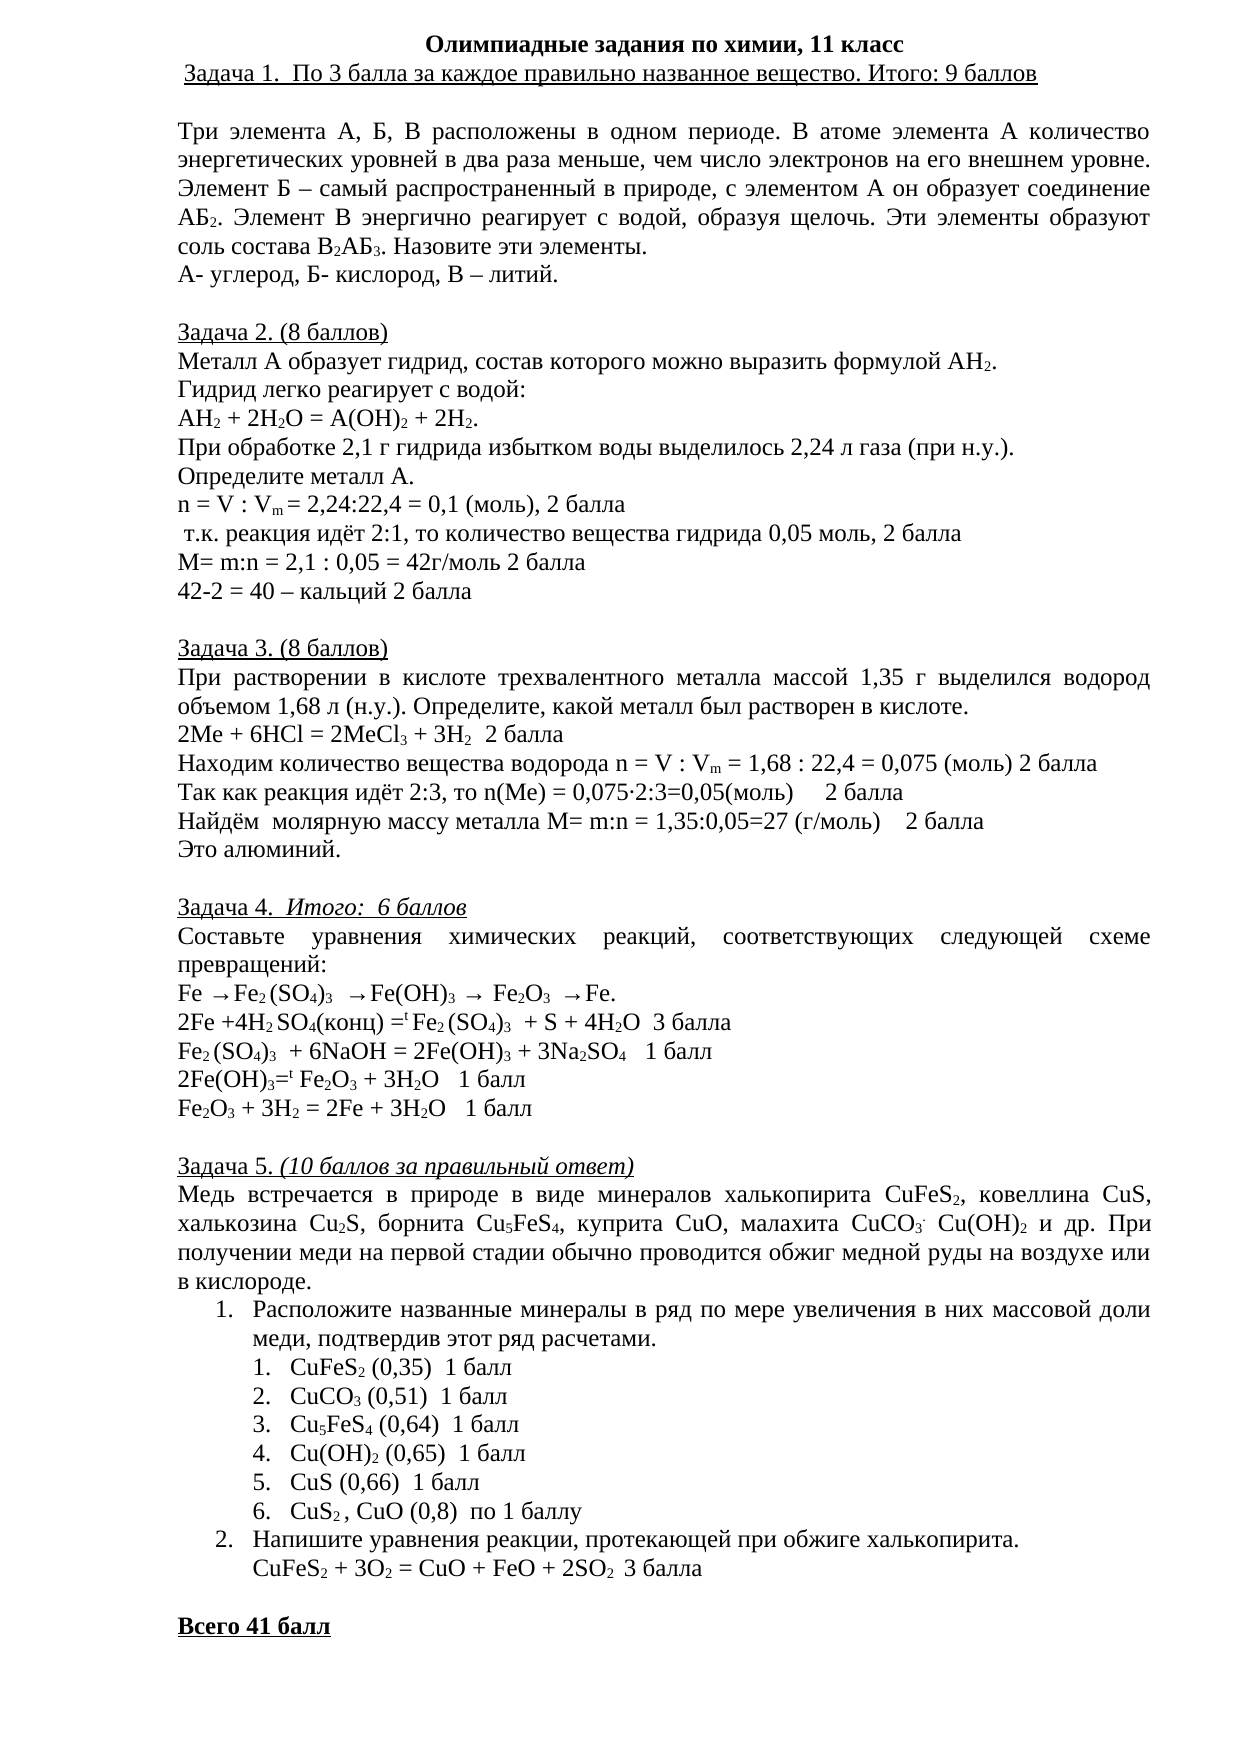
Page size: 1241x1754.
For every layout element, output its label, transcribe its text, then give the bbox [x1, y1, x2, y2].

text 2Me + 6HCl = 2MeCl3 + 3H2 2 балла [177, 719, 1152, 748]
text При обработке 2,1 г гидрида избытком воды выделилось газа (при н.у.). [177, 432, 1152, 461]
text M= m:n = 2,1 : 0,05 = 42г/моль 2 балла [177, 547, 1152, 576]
list Напишите уравнения реакции, протекающей при обжиге халькопирита. [215, 1524, 1152, 1553]
list CuFeS2 (0,35) 1 балл [252, 1352, 1152, 1381]
text 2Fe +4H2 SO4(конц) =t Fe2 (SO4)3 + S + 4H2O 3 балла [177, 1007, 1152, 1036]
text Fe2 (SO4)3 + 6NaOH = 2Fe(OH)3 + 3Na2SO4 1 балл [177, 1036, 1152, 1064]
text Fe2O3 + 3H2 = 2Fe + 3H2O 1 балл [177, 1093, 1152, 1122]
text Задача 2. (8 баллов) [177, 317, 1152, 346]
text Всего 41 балл [177, 1611, 1152, 1639]
text Fe →Fe2 (SO4)3 →Fe(OH)3 → Fe2O3 →Fe. [177, 978, 1152, 1007]
list Cu(OH)2 (0,65) 1 балл [252, 1438, 1152, 1467]
text Найдём молярную массу металла M= m:n = 1,35:0,05=27 (г/моль) 2 балла [177, 806, 1152, 834]
text Олимпиадные задания по химии, 11 класс [177, 29, 1152, 58]
text n = V : Vm = 2,24:22,4 = 0,1 (моль), 2 балла [177, 489, 1152, 518]
text Задача 1. По 3 балла за каждое правильно названное вещество. Итого: 9 баллов [177, 58, 1152, 87]
list CuS2 , CuO (0,8) по 1 баллу [252, 1496, 1152, 1524]
text 42-2 = 40 – кальций 2 балла [177, 576, 1152, 604]
text Так как реакция идёт 2:3, то n(Me) = 0,075∙2:3=0,05(моль) 2 балла [177, 777, 1152, 806]
list CuS (0,66) 1 балл [252, 1467, 1152, 1496]
list Cu5FeS4 (0,64) 1 балл [252, 1409, 1152, 1438]
text Определите металл А. [177, 461, 1152, 489]
text Это алюминий. [177, 834, 1152, 863]
text Задача 3. (8 баллов) [177, 633, 1152, 662]
text При растворении в кислоте трехвалентного металла массой выделился водород объемом (н.у.). Определите, какой металл был растворен в кислоте. [177, 662, 1152, 719]
text 2Fe(OH)3=t Fe2O3 + 3H2O 1 балл [177, 1064, 1152, 1093]
list CuCO3 (0,51) 1 балл [252, 1381, 1152, 1409]
text Задача 4. Итого: 6 баллов [177, 892, 1152, 921]
text АН2 + 2Н2О = А(ОН)2 + 2Н2. [177, 403, 1152, 432]
text Гидрид легко реагирует с водой: [177, 374, 1152, 403]
list CuFeS2 + 3O2 = CuO + FeO + 2SO2 3 балла [252, 1553, 1152, 1582]
text Составьте уравнения химических реакций, соответствующих следующей схеме превращений: [177, 921, 1152, 978]
list Расположите названные минералы в ряд по мере увеличения в них массовой доли меди, подтвердив этот ряд расчетами. [215, 1294, 1152, 1352]
text Задача 5. (10 баллов за правильный ответ) [177, 1151, 1152, 1179]
text Металл А образует гидрид, состав которого можно выразить формулой АН2. [177, 346, 1152, 374]
text Три элемента А, Б, В расположены в одном периоде. В атоме элемента А количество энергетических уровней в два раза меньше, чем число электронов на его внешнем уровне. Элемент Б – самый распространенный в природе, с элементом А он образует соединение АБ2. Элемент В энергично реагирует с водой, образуя щелочь. Эти элементы образуют соль состава В2АБ3. Назовите эти элементы. [177, 116, 1152, 259]
text Медь встречается в природе в виде минералов халькопирита CuFeS2, ковеллина СuS, халькозина Cu2S, борнита Cu5FeS4, куприта CuO, малахита CuCO3. Cu(OH)2 и др. При получении меди на первой стадии обычно проводится обжиг медной руды на воздухе или в кислороде. [177, 1179, 1152, 1294]
text т.к. реакция идёт 2:1, то количество вещества гидрида 0,05 моль, 2 балла [177, 518, 1152, 547]
text А- углерод, Б- кислород, В – литий. [177, 259, 1152, 288]
text Находим количество вещества водорода n = V : Vm = 1,68 : 22,4 = 0,075 (моль) 2 балла [177, 748, 1152, 777]
